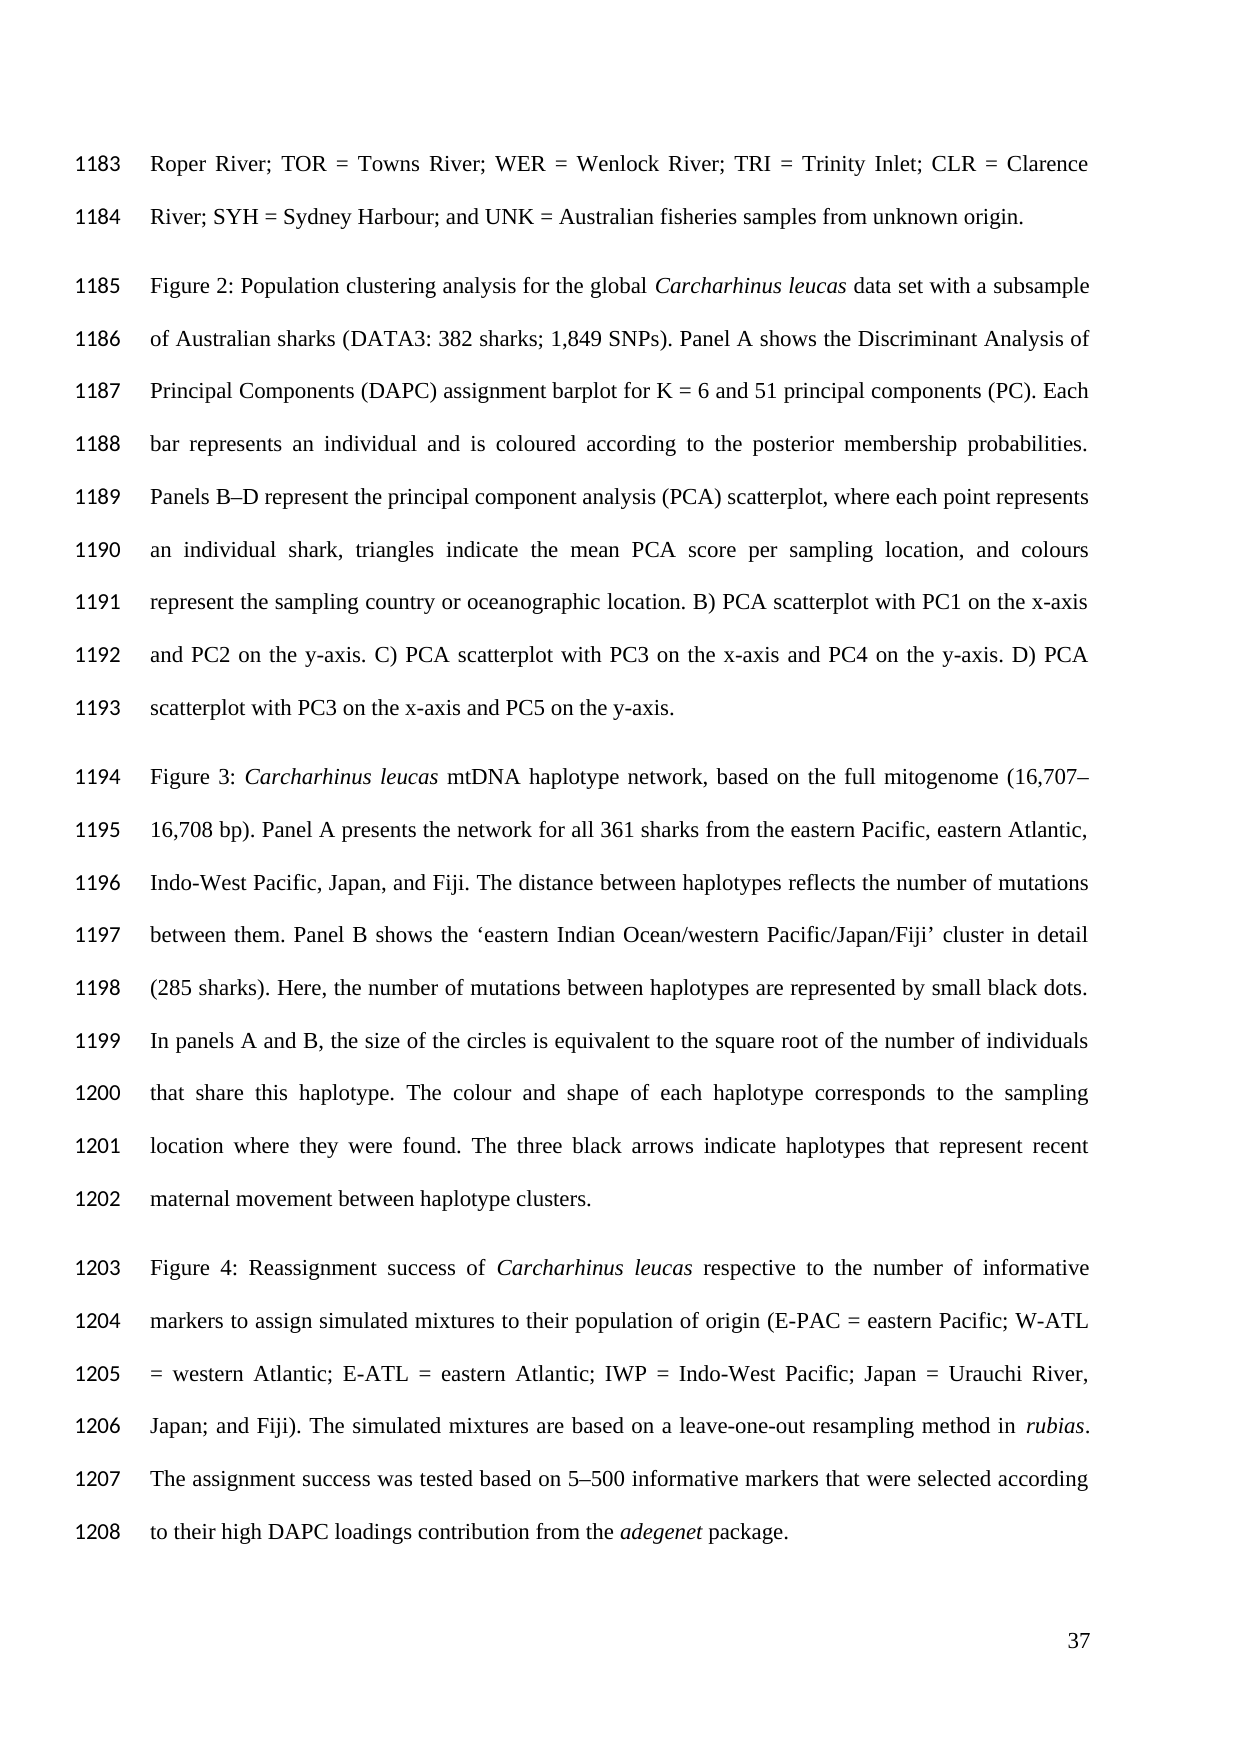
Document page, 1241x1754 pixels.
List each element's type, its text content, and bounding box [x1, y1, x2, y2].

text Figure 2: Population clustering analysis for the global Carcharhinus leucas data set with a subsample of Australian sharks (DATA3: 382 sharks; 1,849 SNPs). Panel A shows the Discriminant Analysis of Principal Components (DAPC) assignment barplot for K = 6 and 51 principal components (PC). Each bar represents an individual and is coloured according to the posterior membership probabilities. Panels B–D represent the principal component analysis (PCA) scatterplot, where each point represents an individual shark, triangles indicate the mean PCA score per sampling location, and colours represent the sampling country or oceanographic location. B) PCA scatterplot with PC1 on the x-axis and PC2 on the y-axis. C) PCA scatterplot with PC3 on the x-axis and PC4 on the y-axis. D) PCA scatterplot with PC3 on the x-axis and PC5 on the y-axis. [150, 272, 1090, 720]
text Figure 4: Reassignment success of Carcharhinus leucas respective to the number of informative markers to assign simulated mixtures to their population of origin (E-PAC = eastern Pacific; W-ATL = western Atlantic; E-ATL = eastern Atlantic; IWP = Indo-West Pacific; Japan = Urauchi River, Japan; and Fiji). The simulated mixtures are based on a leave-one-out resampling method in rubias. The assignment success was tested based on 5–500 informative markers that were selected according to their high DAPC loadings contribution from the adegenet package. [150, 1254, 1090, 1544]
text Figure 3: Carcharhinus leucas mtDNA haplotype network, based on the full mitogenome (16,707–16,708 bp). Panel A presents the network for all 361 sharks from the eastern Pacific, eastern Atlantic, Indo-West Pacific, Japan, and Fiji. The distance between haplotypes reflects the number of mutations between them. Panel B shows the ‘eastern Indian Ocean/western Pacific/Japan/Fiji’ cluster in detail (285 sharks). Here, the number of mutations between haplotypes are represented by small black dots. In panels A and B, the size of the circles is equivalent to the square root of the number of individuals that share this haplotype. The colour and shape of each haplotype corresponds to the sampling location where they were found. The three black arrows indicate haplotypes that represent recent maternal movement between haplotype clusters. [150, 763, 1090, 1211]
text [150, 150, 1090, 229]
